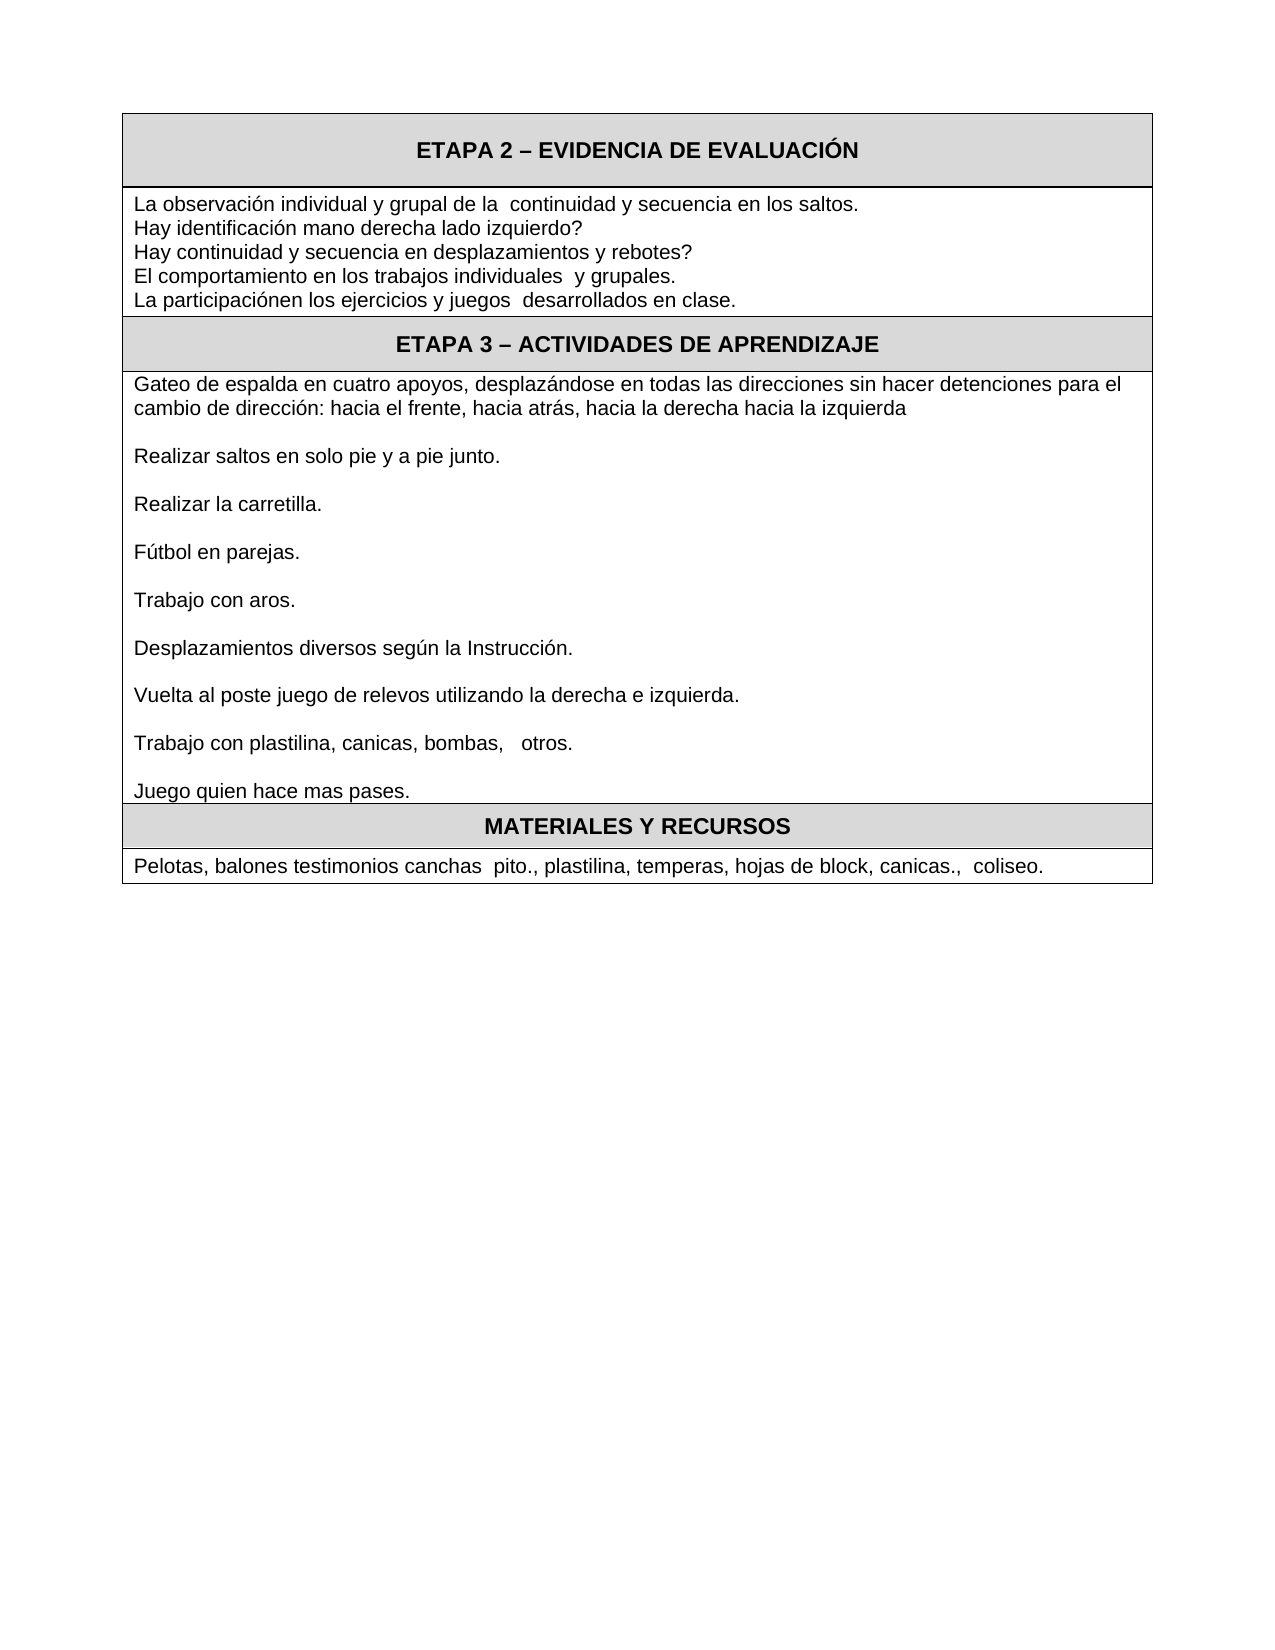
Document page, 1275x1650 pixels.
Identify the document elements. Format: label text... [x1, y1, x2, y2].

table_cell MATERIALES Y RECURSOS [123, 804, 1152, 847]
table_cell ETAPA 3 – ACTIVIDADES DE APRENDIZAJE [123, 317, 1152, 371]
table_cell La observación individual y grupal de la continuidad y secuencia en los saltos. Hay identificación mano derecha lado izquierdo? Hay continuidad y secuencia en desplazamientos y rebotes? El comportamiento en los trabajos individuales y grupales. La participaciónen los ejercicios y juegos desarrollados en clase. [123, 188, 1152, 316]
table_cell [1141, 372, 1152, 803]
table_cell Pelotas, balones testimonios canchas pito., plastilina, temperas, hojas de block, canicas., coliseo. [123, 849, 1152, 883]
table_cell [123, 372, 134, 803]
table_cell ETAPA 2 – EVIDENCIA DE EVALUACIÓN [123, 114, 1152, 186]
